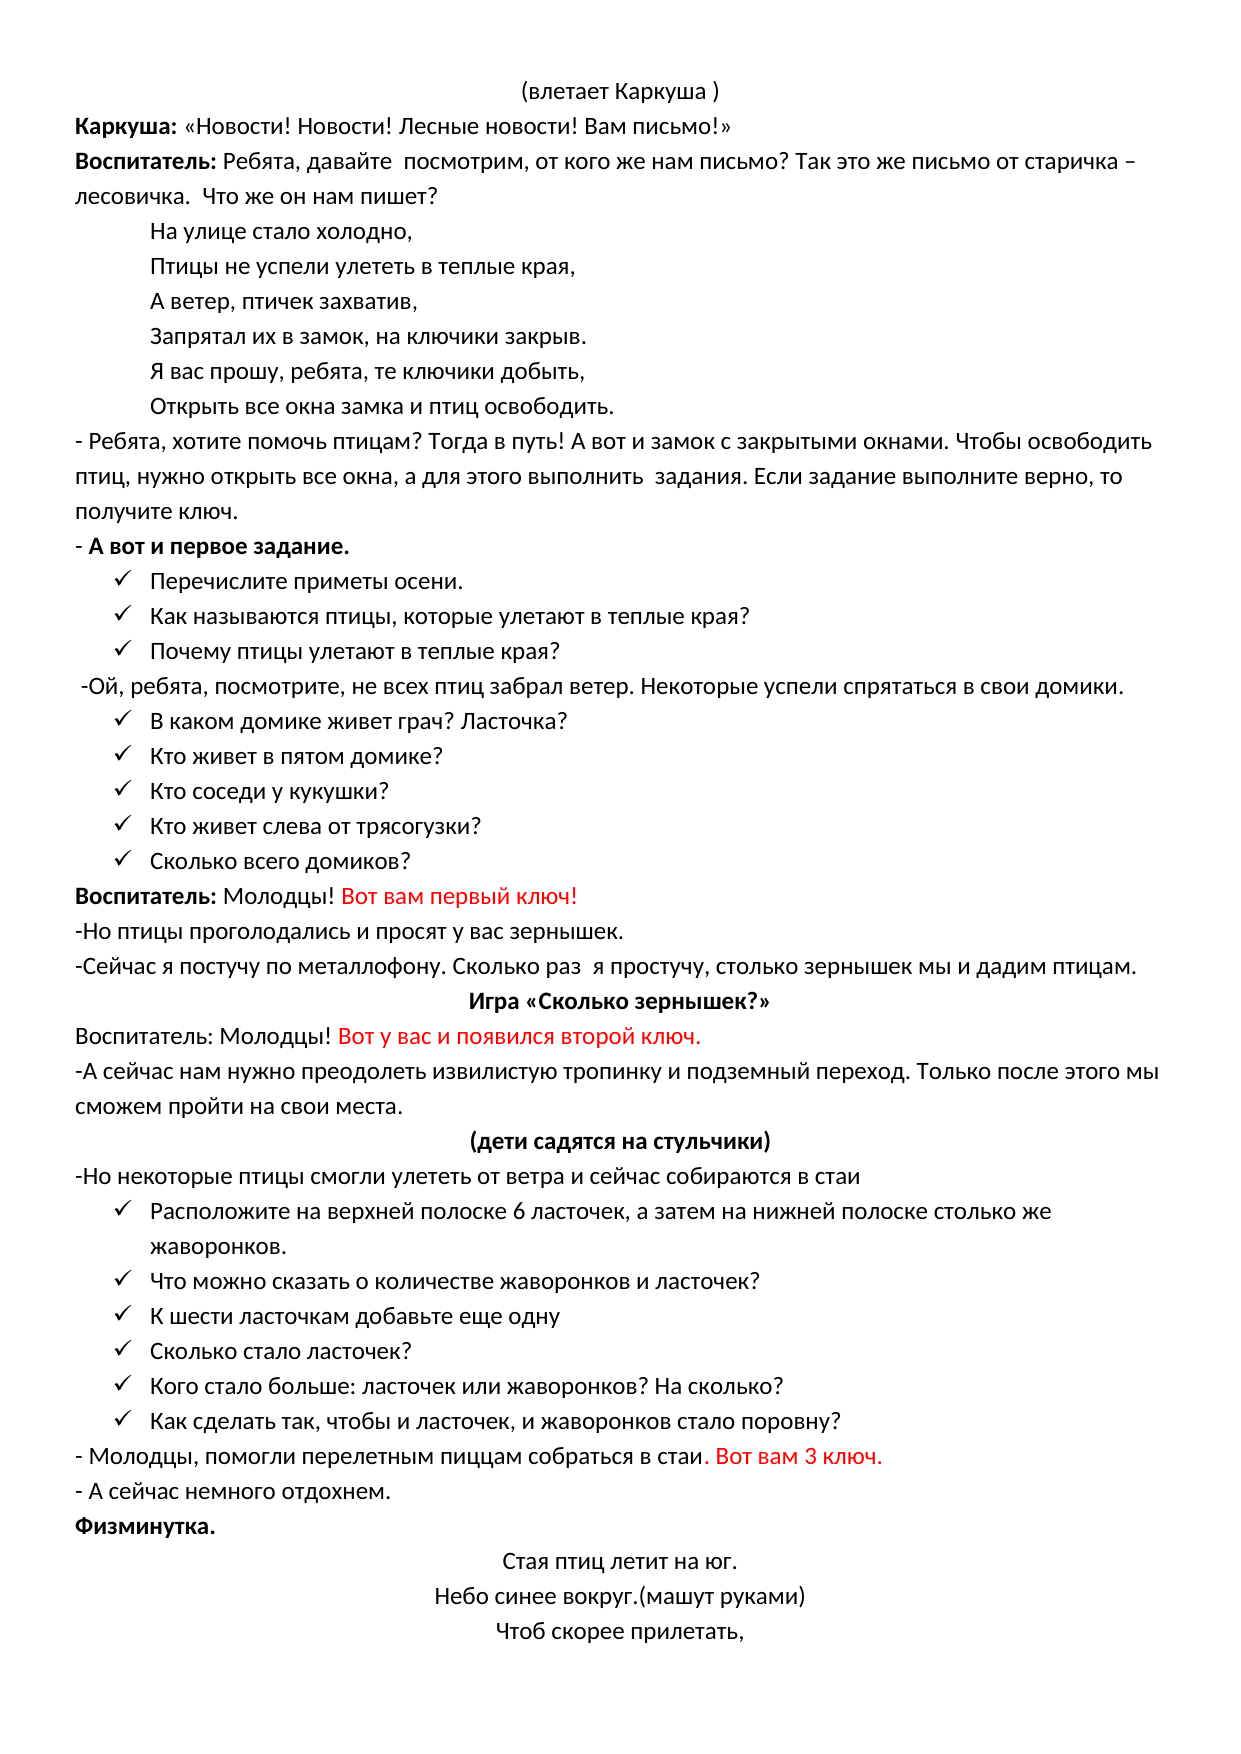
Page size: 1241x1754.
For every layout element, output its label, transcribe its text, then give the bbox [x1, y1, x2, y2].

list Кто живет слева от трясогузки? [112, 810, 1165, 841]
text - Молодцы, помогли перелетным пиццам собраться в стаи. Вот вам 3 ключ. [75, 1440, 1165, 1471]
text -Но птицы проголодались и просят у вас зернышек. [75, 915, 1165, 946]
list Как сделать так, чтобы и ласточек, и жаворонков стало поровну? [112, 1405, 1165, 1436]
text - А вот и первое задание. [75, 530, 1165, 561]
text - А сейчас немного отдохнем. [75, 1475, 1165, 1506]
text Небо синее вокруг.(машут руками) [75, 1580, 1165, 1611]
text Стая птиц летит на юг. [75, 1545, 1165, 1576]
text (влетает Каркуша ) [75, 75, 1165, 106]
list Я вас прошу, ребята, те ключики добыть, [150, 355, 1165, 386]
list Запрятал их в замок, на ключики закрыв. [150, 320, 1165, 351]
list Что можно сказать о количестве жаворонков и ласточек? [112, 1265, 1165, 1296]
list Открыть все окна замка и птиц освободить. [150, 390, 1165, 421]
list На улице стало холодно, [150, 215, 1165, 246]
list Как называются птицы, которые улетают в теплые края? [112, 600, 1165, 631]
text -Сейчас я постучу по металлофону. Сколько раз я простучу, столько зернышек мы и дадим птицам. [75, 950, 1165, 981]
text -Но некоторые птицы смогли улететь от ветра и сейчас собираются в стаи [75, 1160, 1165, 1191]
list Птицы не успели улететь в теплые края, [150, 250, 1165, 281]
text Чтоб скорее прилетать, [75, 1615, 1165, 1646]
list Кого стало больше: ласточек или жаворонков? На сколько? [112, 1370, 1165, 1401]
list А ветер, птичек захватив, [150, 285, 1165, 316]
list В каком домике живет грач? Ласточка? [112, 705, 1165, 736]
text - Ребята, хотите помочь птицам? Тогда в путь! А вот и замок с закрытыми окнами. Чтобы освободить птиц, нужно открыть все окна, а для этого выполнить задания. Если задание выполните верно, то получите ключ. [75, 425, 1165, 526]
text -Ой, ребята, посмотрите, не всех птиц забрал ветер. Некоторые успели спрятаться в свои домики. [75, 670, 1165, 701]
list Почему птицы улетают в теплые края? [112, 635, 1165, 666]
text -А сейчас нам нужно преодолеть извилистую тропинку и подземный переход. Только после этого мы сможем пройти на свои места. [75, 1055, 1165, 1121]
list К шести ласточкам добавьте еще одну [112, 1300, 1165, 1331]
text Игра «Сколько зернышек?» [75, 985, 1165, 1016]
text Каркуша: «Новости! Новости! Лесные новости! Вам письмо!» [75, 110, 1165, 141]
list Перечислите приметы осени. [112, 565, 1165, 596]
text Воспитатель: Молодцы! Вот у вас и появился второй ключ. [75, 1020, 1165, 1051]
text Воспитатель: Ребята, давайте посмотрим, от кого же нам письмо? Так это же письмо от старичка –лесовичка. Что же он нам пишет? [75, 145, 1165, 211]
text (дети садятся на стульчики) [75, 1125, 1165, 1156]
list Кто соседи у кукушки? [112, 775, 1165, 806]
text Физминутка. [75, 1510, 1165, 1541]
text Воспитатель: Молодцы! Вот вам первый ключ! [75, 880, 1165, 911]
list Сколько всего домиков? [112, 845, 1165, 876]
list Сколько стало ласточек? [112, 1335, 1165, 1366]
list Кто живет в пятом домике? [112, 740, 1165, 771]
list Расположите на верхней полоске 6 ласточек, а затем на нижней полоске столько же жаворонков. [112, 1195, 1165, 1261]
